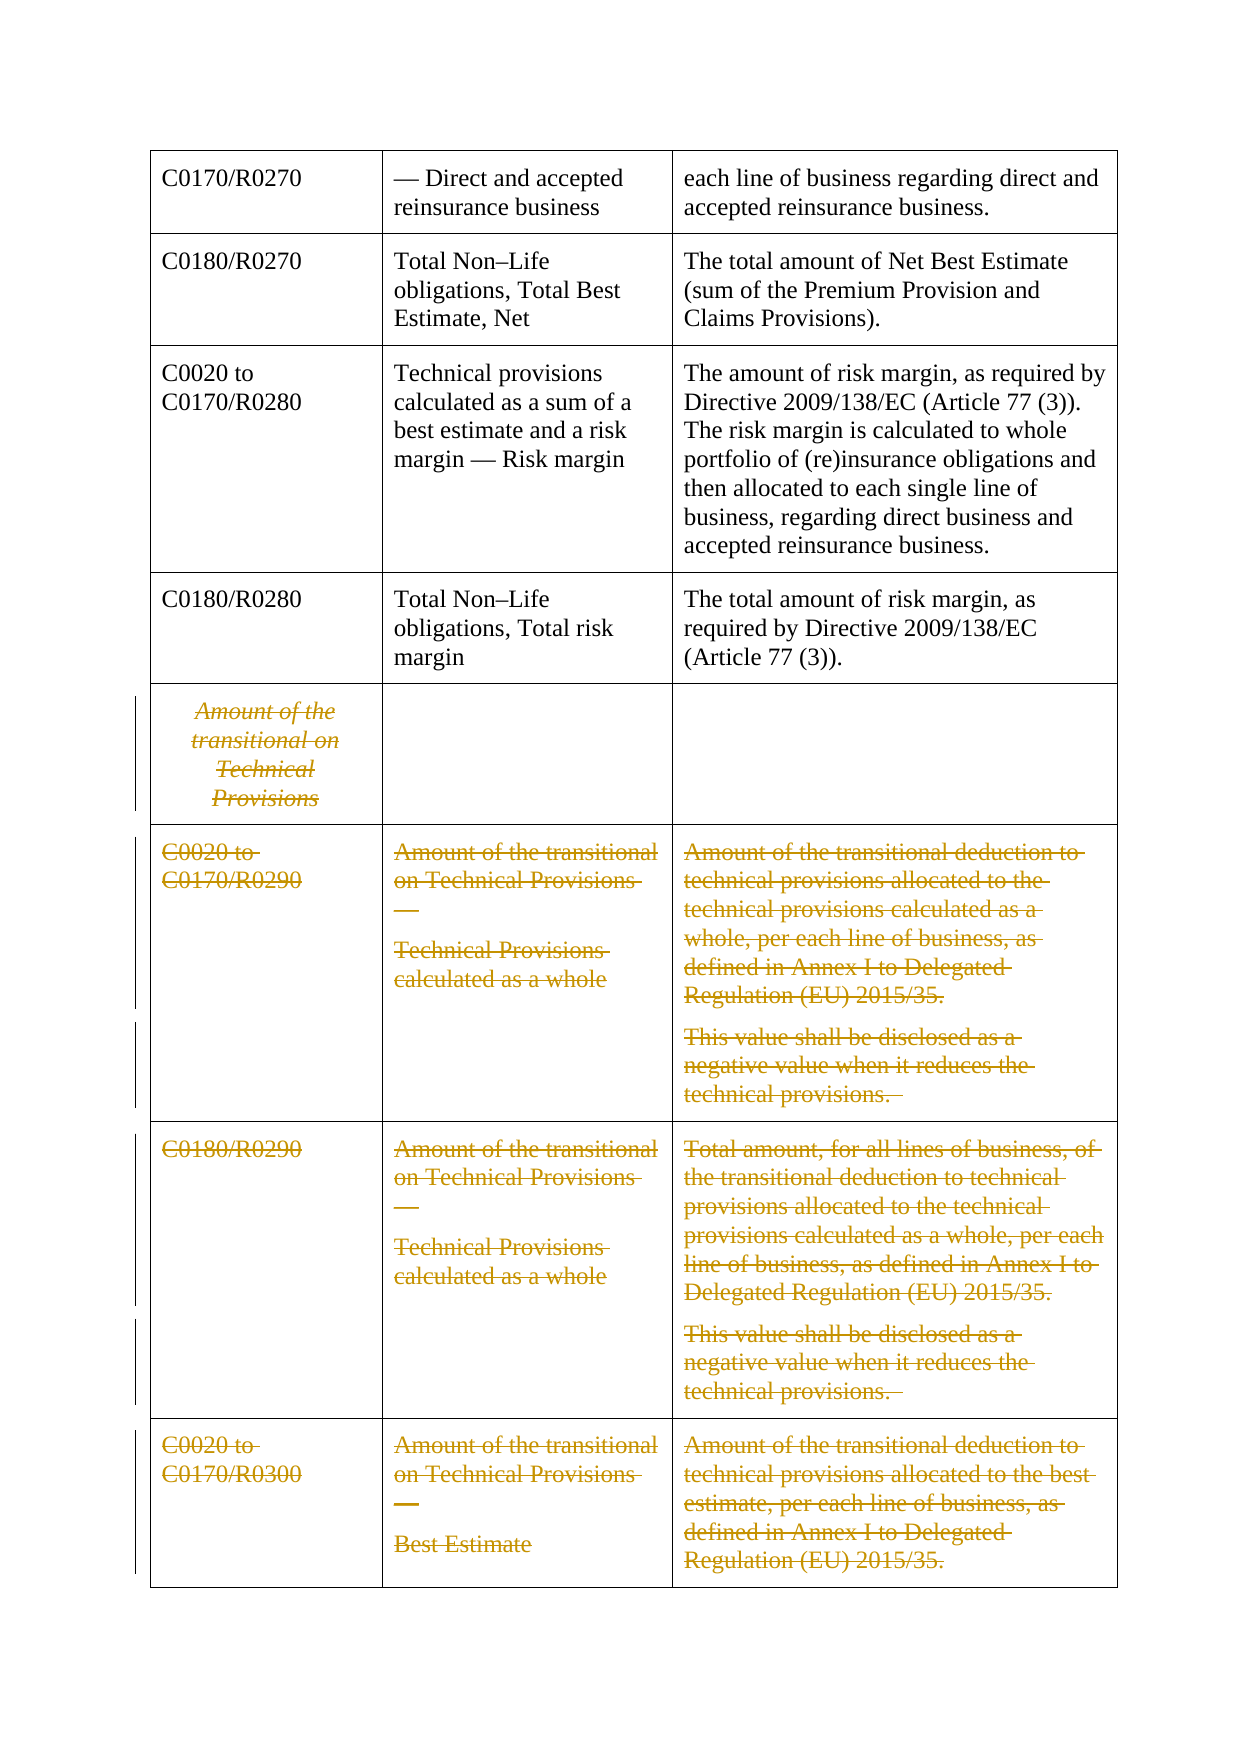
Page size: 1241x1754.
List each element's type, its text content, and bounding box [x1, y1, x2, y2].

table_cell The total amount of risk margin, as required by Directive 2009/138/EC (Article 77 (3)). [673, 573, 1117, 683]
table_cell Total Non–Life obligations, Total risk margin [383, 573, 672, 683]
table_cell [151, 1419, 382, 1587]
table_cell [673, 684, 1117, 824]
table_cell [383, 151, 672, 233]
table_cell Technical provisions calculated as a sum of a best estimate and a risk margin — Risk margin [383, 346, 672, 572]
table_cell [151, 825, 382, 1121]
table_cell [151, 151, 382, 233]
table_cell [383, 684, 672, 824]
table_cell [673, 1419, 1117, 1587]
table_cell [673, 825, 1117, 1121]
table_cell [151, 1122, 382, 1417]
table_cell C0180/R0270 [151, 234, 382, 345]
table_cell The total amount of Net Best Estimate (sum of the Premium Provision and Claims Provisions). [673, 234, 1117, 345]
table_cell Total Non–Life obligations, Total Best Estimate, Net [383, 234, 672, 345]
table_cell The amount of risk margin, as required by Directive 2009/138/EC (Article 77 (3)). The risk margin is calculated to whole portfolio of (re)insurance obligations and then allocated to each single line of business, regarding direct business and accepted reinsurance business. [673, 346, 1117, 572]
table_cell C0020 to C0170/R0280 [151, 346, 382, 572]
table_cell [383, 1419, 672, 1587]
table_cell [383, 1122, 672, 1417]
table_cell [673, 151, 1117, 233]
table_cell [383, 825, 672, 1121]
table_cell [673, 1122, 1117, 1417]
table_cell C0180/R0280 [151, 573, 382, 683]
table_cell [151, 684, 382, 824]
